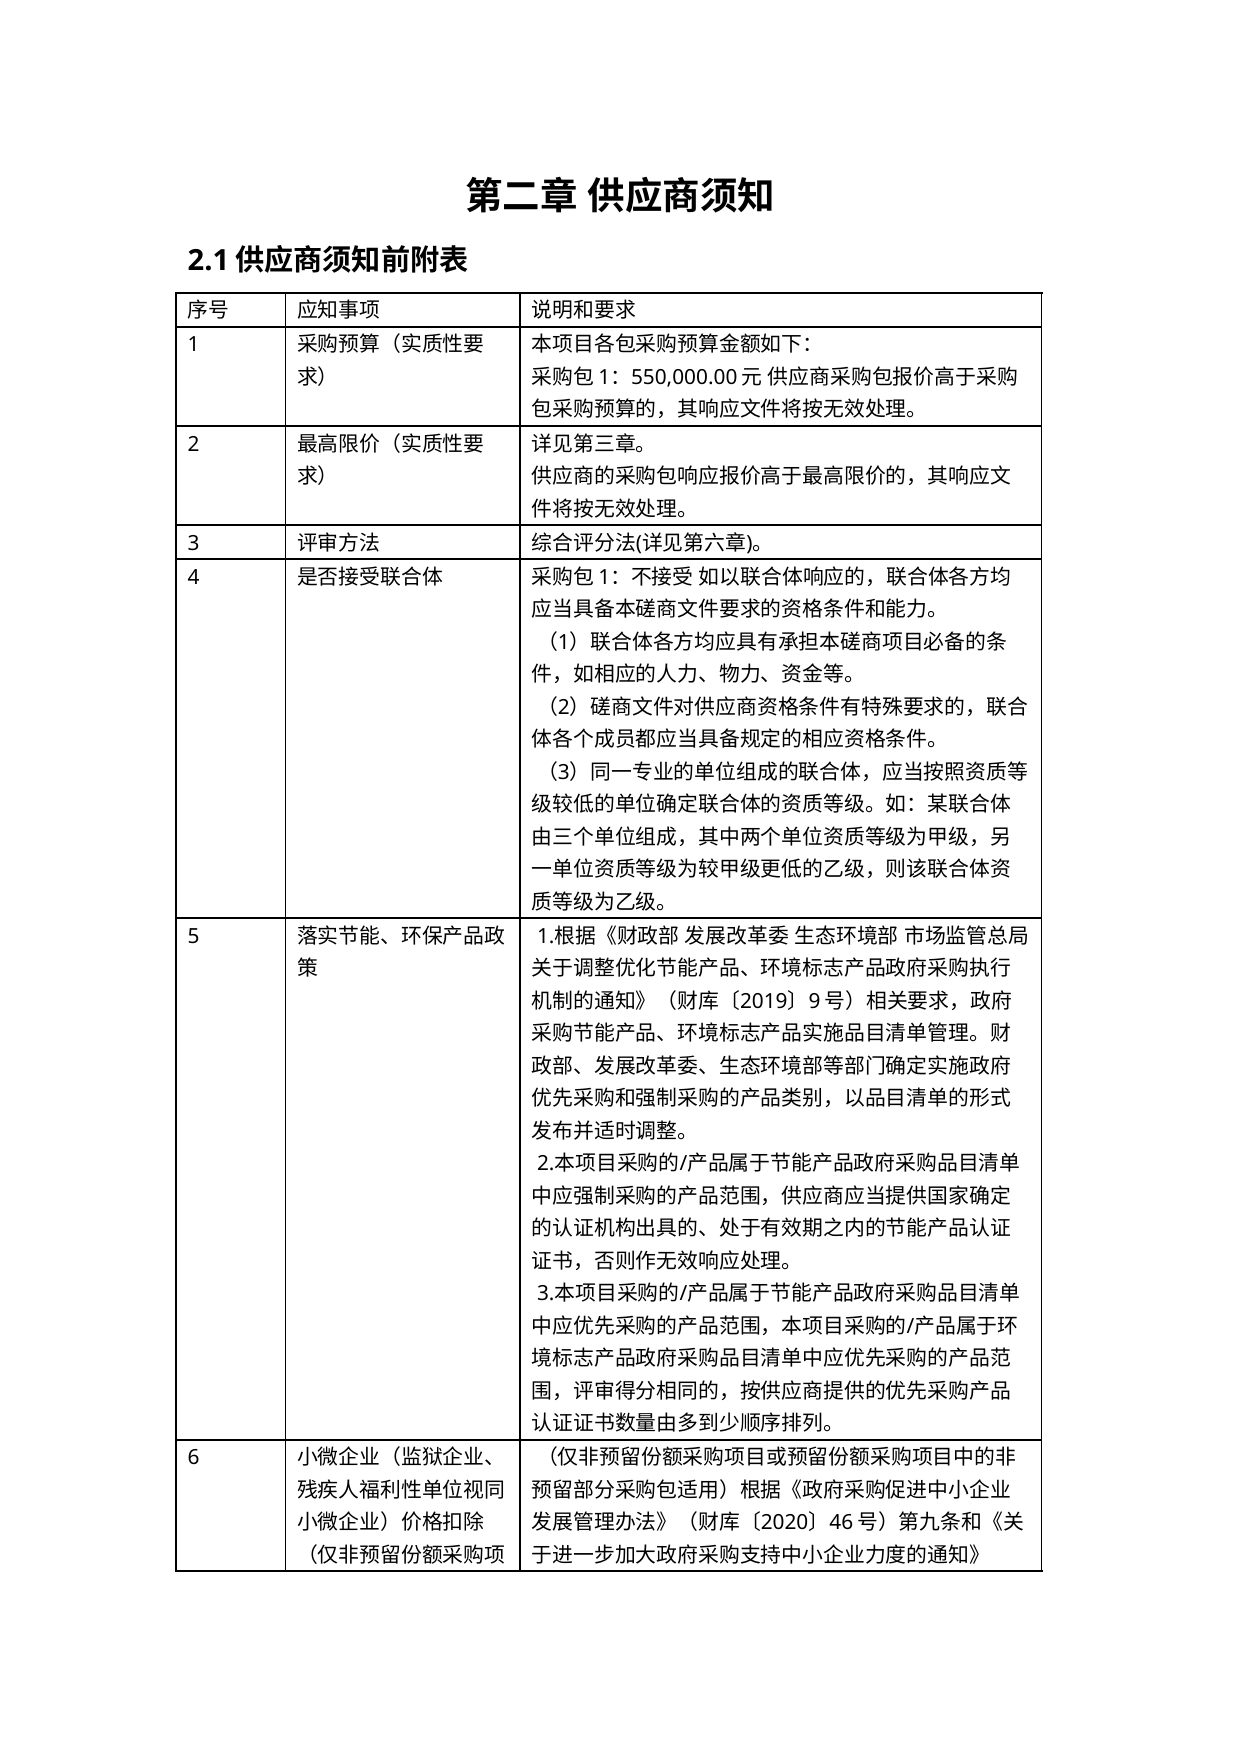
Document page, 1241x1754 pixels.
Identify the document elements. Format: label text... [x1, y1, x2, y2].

table_cell 3 [177, 526, 285, 558]
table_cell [521, 1441, 1041, 1570]
table_cell 1 [177, 328, 285, 425]
text 2.1供应商须知前附表 [187, 227, 1053, 292]
table_cell 综合评分法(详见第六章)。 [521, 526, 1041, 558]
table_cell 本项目各包采购预算金额如下： 采购包1：550,000.00元 供应商采购包报价高于采购包采购预算的，其响应文件将按无效处理。 [521, 328, 1041, 425]
table_cell 是否接受联合体 [286, 560, 519, 917]
table_header 说明和要求 [521, 294, 1041, 326]
table_cell 详见第三章。 供应商的采购包响应报价高于最高限价的，其响应文件将按无效处理。 [521, 427, 1041, 524]
table_cell 6 [177, 1441, 285, 1570]
table_cell 采购预算（实质性要求） [286, 328, 519, 425]
table_cell 4 [177, 560, 285, 917]
table_cell 1.根据《财政部 发展改革委 生态环境部 市场监管总局关于调整优化节能产品、环境标志产品政府采购执行机制的通知》（财库〔2019〕9号）相关要求，政府采购节能产品、环境标志产品实施品目清单管理。财政部、发展改革委、生态环境部等部门确定实施政府优先采购和强制采购的产品类别，以品目清单的形式发布并适时调整。 2.本项目采购的/产品属于节能产品政府采购品目清单中应强制采购的产品范围，供应商应当提供国家确定的认证机构出具的、处于有效期之内的节能产品认证证书，否则作无效响应处理。 3.本项目采购的/产品属于节能产品政府采购品目清单中应优先采购的产品范围，本项目采购的/产品属于环境标志产品政府采购品目清单中应优先采购的产品范围，评审得分相同的，按供应商提供的优先采购产品认证证书数量由多到少顺序排列。 [521, 919, 1041, 1439]
table_header 序号 [177, 294, 285, 326]
table_cell 5 [177, 919, 285, 1439]
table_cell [286, 1441, 519, 1570]
table_cell 最高限价（实质性要求） [286, 427, 519, 524]
table_cell 评审方法 [286, 526, 519, 558]
table_cell 采购包1：不接受 如以联合体响应的，联合体各方均应当具备本磋商文件要求的资格条件和能力。 （1）联合体各方均应具有承担本磋商项目必备的条件，如相应的人力、物力、资金等。 （2）磋商文件对供应商资格条件有特殊要求的，联合体各个成员都应当具备规定的相应资格条件。 （3）同一专业的单位组成的联合体，应当按照资质等级较低的单位确定联合体的资质等级。如：某联合体由三个单位组成，其中两个单位资质等级为甲级，另一单位资质等级为较甲级更低的乙级，则该联合体资质等级为乙级。 [521, 560, 1041, 917]
table_cell 落实节能、环保产品政策 [286, 919, 519, 1439]
text 第二章 供应商须知 [187, 162, 1053, 227]
table_cell 2 [177, 427, 285, 524]
table_header 应知事项 [286, 294, 519, 326]
